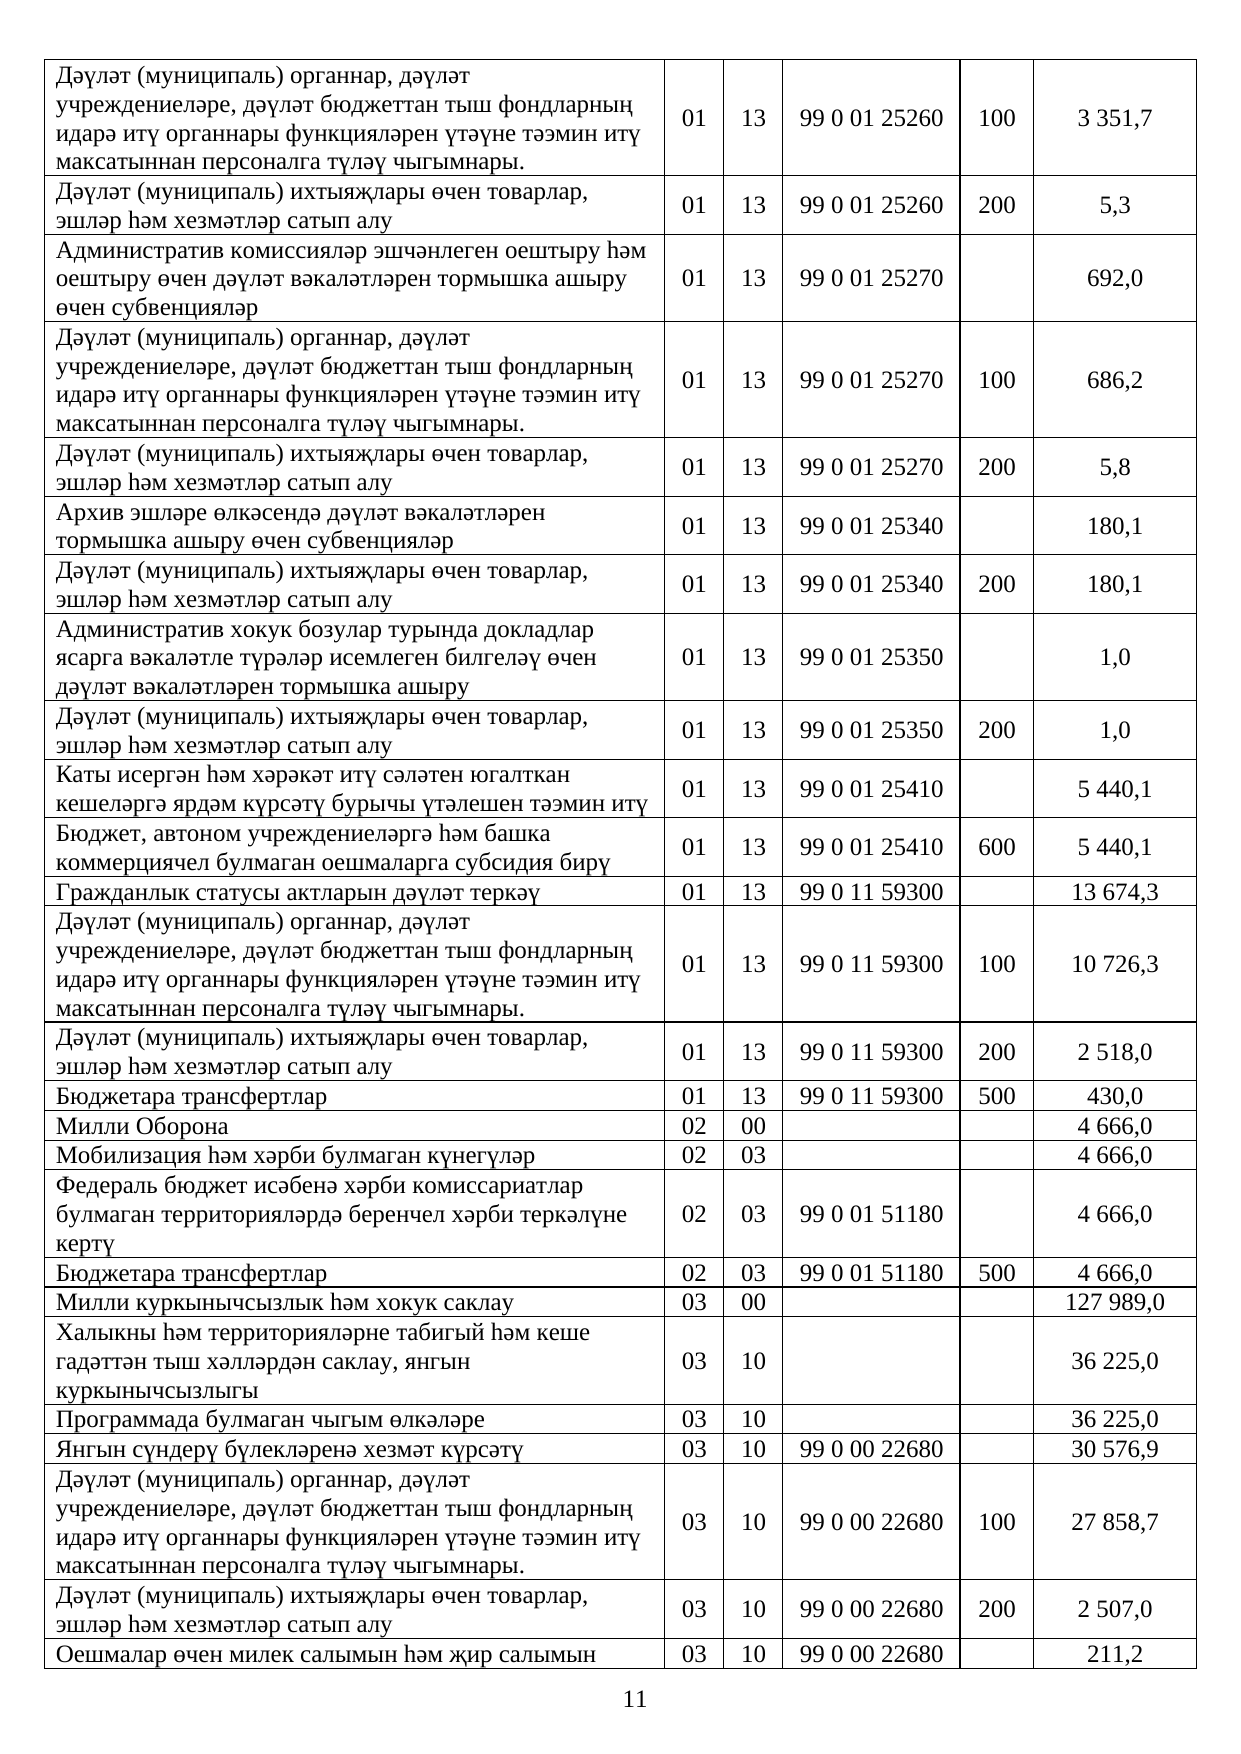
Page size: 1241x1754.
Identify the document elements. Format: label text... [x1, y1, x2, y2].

table_cell 01 [665, 176, 723, 234]
table_cell 99 0 01 25270 [783, 438, 959, 496]
table_cell 200 [961, 438, 1033, 496]
table_cell 13 [724, 438, 782, 496]
table_cell 5 440,1 [1034, 818, 1196, 876]
table_cell 211,2 [1034, 1639, 1196, 1667]
table_cell 13 [724, 906, 782, 1021]
table_cell 430,0 [1034, 1081, 1196, 1110]
table_cell Административ хокук бозулар турында докладлар ясарга вәкаләтле түрәләр исемлеген билгеләү өчен дәүләт вәкаләтләрен тормышка ашыру [45, 614, 664, 700]
table_cell 00 [724, 1111, 782, 1139]
table_cell 99 0 01 25270 [783, 322, 959, 437]
table_cell 99 0 11 59300 [783, 1023, 959, 1080]
table_cell 3 351,7 [1034, 60, 1196, 175]
table_cell 200 [961, 1580, 1033, 1638]
table_cell Янгын сүндерү бүлекләренә хезмәт күрсәтү [45, 1434, 664, 1463]
table_cell Халыкны һәм территорияләрне табигый һәм кеше гадәттән тыш хәлләрдән саклау, янгын куркынычсызлыгы [45, 1317, 664, 1403]
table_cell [45, 1639, 664, 1667]
table_cell 99 0 11 59300 [783, 1081, 959, 1110]
table_cell 03 [665, 1317, 723, 1403]
table_cell 100 [961, 60, 1033, 175]
table_cell 600 [961, 818, 1033, 876]
table_cell 13 [724, 877, 782, 905]
table_cell [961, 1405, 1033, 1433]
table_cell 1,0 [1034, 701, 1196, 758]
table_cell 13 674,3 [1034, 877, 1196, 905]
table_cell 01 [665, 818, 723, 876]
table_cell 99 0 00 22680 [783, 1464, 959, 1579]
table_cell [783, 1405, 959, 1433]
table_cell 01 [665, 60, 723, 175]
table_cell 99 0 01 25340 [783, 497, 959, 554]
table_cell Бюджет, автоном учреждениеләргә һәм башка коммерциячел булмаган оешмаларга субсидия бирү [45, 818, 664, 876]
table_cell Дәүләт (муниципаль) ихтыяҗлары өчен товарлар, эшләр һәм хезмәтләр сатып алу [45, 555, 664, 613]
table_cell Дәүләт (муниципаль) ихтыяҗлары өчен товарлар, эшләр һәм хезмәтләр сатып алу [45, 701, 664, 758]
table_cell [961, 1111, 1033, 1139]
table_cell 00 [724, 1288, 782, 1316]
table_cell 10 [724, 1434, 782, 1463]
table_cell 01 [665, 322, 723, 437]
table_cell 99 0 01 51180 [783, 1170, 959, 1257]
table_cell Федераль бюджет исәбенә хәрби комиссариатлар булмаган территорияләрдә беренчел хәрби теркәлүне кертү [45, 1170, 664, 1257]
table_cell 10 726,3 [1034, 906, 1196, 1021]
table_cell 100 [961, 906, 1033, 1021]
table_cell Дәүләт (муниципаль) ихтыяҗлары өчен товарлар, эшләр һәм хезмәтләр сатып алу [45, 1580, 664, 1638]
table_cell 13 [724, 176, 782, 234]
table_cell 180,1 [1034, 555, 1196, 613]
table_cell 4 666,0 [1034, 1111, 1196, 1139]
table_cell Административ комиссияләр эшчәнлеген оештыру һәм оештыру өчен дәүләт вәкаләтләрен тормышка ашыру өчен субвенцияләр [45, 235, 664, 321]
table_cell 10 [724, 1464, 782, 1579]
table_cell [961, 1317, 1033, 1403]
table_cell 03 [665, 1405, 723, 1433]
table_cell [961, 1170, 1033, 1257]
table_cell Милли куркынычсызлык һәм хокук саклау [45, 1288, 664, 1316]
table_cell Каты исергән һәм хәрәкәт итү сәләтен югалткан кешеләргә ярдәм күрсәтү бурычы үтәлешен тәэмин итү [45, 760, 664, 817]
table_cell 13 [724, 1081, 782, 1110]
table_cell Милли Оборона [45, 1111, 664, 1139]
table_cell Архив эшләре өлкәсендә дәүләт вәкаләтләрен тормышка ашыру өчен субвенцияләр [45, 497, 664, 554]
table_cell 99 0 01 25350 [783, 614, 959, 700]
table_cell [961, 1288, 1033, 1316]
table_cell Дәүләт (муниципаль) ихтыяҗлары өчен товарлар, эшләр һәм хезмәтләр сатып алу [45, 1023, 664, 1080]
table_cell 01 [665, 1081, 723, 1110]
table_cell 127 989,0 [1034, 1288, 1196, 1316]
table_cell 100 [961, 322, 1033, 437]
table_cell Дәүләт (муниципаль) ихтыяҗлары өчен товарлар, эшләр һәм хезмәтләр сатып алу [45, 438, 664, 496]
table_cell 10 [724, 1317, 782, 1403]
table_cell [783, 1141, 959, 1169]
table_cell 99 0 01 25260 [783, 60, 959, 175]
table_cell 03 [665, 1434, 723, 1463]
table_cell 99 0 00 22680 [783, 1639, 959, 1667]
table_cell 200 [961, 1023, 1033, 1080]
table_cell 1,0 [1034, 614, 1196, 700]
table_cell [961, 1141, 1033, 1169]
table_cell 5 440,1 [1034, 760, 1196, 817]
table_cell 2 518,0 [1034, 1023, 1196, 1080]
table_cell [961, 760, 1033, 817]
table_cell 99 0 11 59300 [783, 877, 959, 905]
table_cell [961, 235, 1033, 321]
table_cell Программада булмаган чыгым өлкәләре [45, 1405, 664, 1433]
table_cell Гражданлык статусы актларын дәүләт теркәү [45, 877, 664, 905]
table_cell 10 [724, 1639, 782, 1667]
table_cell 02 [665, 1258, 723, 1286]
table_cell 13 [724, 818, 782, 876]
table_cell 03 [724, 1258, 782, 1286]
table_cell 200 [961, 555, 1033, 613]
table_cell 13 [724, 497, 782, 554]
table_cell 02 [665, 1141, 723, 1169]
table_cell [783, 1288, 959, 1316]
table_cell 99 0 00 22680 [783, 1434, 959, 1463]
table_cell 13 [724, 614, 782, 700]
table_cell 200 [961, 176, 1033, 234]
table_cell [961, 497, 1033, 554]
table_cell 13 [724, 60, 782, 175]
table_cell Бюджетара трансфертлар [45, 1081, 664, 1110]
table_cell 99 0 01 25410 [783, 818, 959, 876]
table_cell 01 [665, 877, 723, 905]
table_cell 36 225,0 [1034, 1405, 1196, 1433]
table_cell [961, 877, 1033, 905]
table_cell 99 0 01 25260 [783, 176, 959, 234]
table_cell [783, 1111, 959, 1139]
table_cell Дәүләт (муниципаль) ихтыяҗлары өчен товарлар, эшләр һәм хезмәтләр сатып алу [45, 176, 664, 234]
table_cell 99 0 01 25340 [783, 555, 959, 613]
table_cell 03 [724, 1141, 782, 1169]
table_cell 03 [665, 1580, 723, 1638]
table_cell 99 0 01 25270 [783, 235, 959, 321]
table_cell 5,3 [1034, 176, 1196, 234]
table_cell 99 0 00 22680 [783, 1580, 959, 1638]
table_cell Бюджетара трансфертлар [45, 1258, 664, 1286]
table_cell 13 [724, 555, 782, 613]
table_cell 01 [665, 1023, 723, 1080]
table_cell 10 [724, 1580, 782, 1638]
table_cell 01 [665, 701, 723, 758]
table_cell 10 [724, 1405, 782, 1433]
table_cell 13 [724, 235, 782, 321]
table_cell 13 [724, 701, 782, 758]
table_cell 30 576,9 [1034, 1434, 1196, 1463]
table_cell 02 [665, 1111, 723, 1139]
table_cell 2 507,0 [1034, 1580, 1196, 1638]
table_cell 13 [724, 760, 782, 817]
table_cell 500 [961, 1081, 1033, 1110]
table_cell 36 225,0 [1034, 1317, 1196, 1403]
table_cell 01 [665, 497, 723, 554]
table_cell 99 0 01 51180 [783, 1258, 959, 1286]
table_cell 03 [724, 1170, 782, 1257]
table_cell 13 [724, 322, 782, 437]
table_cell 01 [665, 906, 723, 1021]
table_cell 02 [665, 1170, 723, 1257]
table_cell 200 [961, 701, 1033, 758]
table_cell 4 666,0 [1034, 1170, 1196, 1257]
table_cell 01 [665, 438, 723, 496]
table_cell 27 858,7 [1034, 1464, 1196, 1579]
table_cell 5,8 [1034, 438, 1196, 496]
table_cell [961, 1434, 1033, 1463]
table_cell 4 666,0 [1034, 1258, 1196, 1286]
table_cell [783, 1317, 959, 1403]
table_cell 180,1 [1034, 497, 1196, 554]
table_cell [961, 1639, 1033, 1667]
table_cell [961, 614, 1033, 700]
table_cell 99 0 01 25410 [783, 760, 959, 817]
table_cell 686,2 [1034, 322, 1196, 437]
table_cell 03 [665, 1288, 723, 1316]
table_cell 100 [961, 1464, 1033, 1579]
table_cell 03 [665, 1464, 723, 1579]
table_cell 692,0 [1034, 235, 1196, 321]
table_cell 500 [961, 1258, 1033, 1286]
table_cell 4 666,0 [1034, 1141, 1196, 1169]
table_cell 99 0 01 25350 [783, 701, 959, 758]
table_cell 03 [665, 1639, 723, 1667]
table_cell 13 [724, 1023, 782, 1080]
table_cell 01 [665, 235, 723, 321]
table_cell 01 [665, 760, 723, 817]
table_cell 01 [665, 614, 723, 700]
table_cell 01 [665, 555, 723, 613]
table_cell 99 0 11 59300 [783, 906, 959, 1021]
table_cell Мобилизация һәм хәрби булмаган күнегүләр [45, 1141, 664, 1169]
